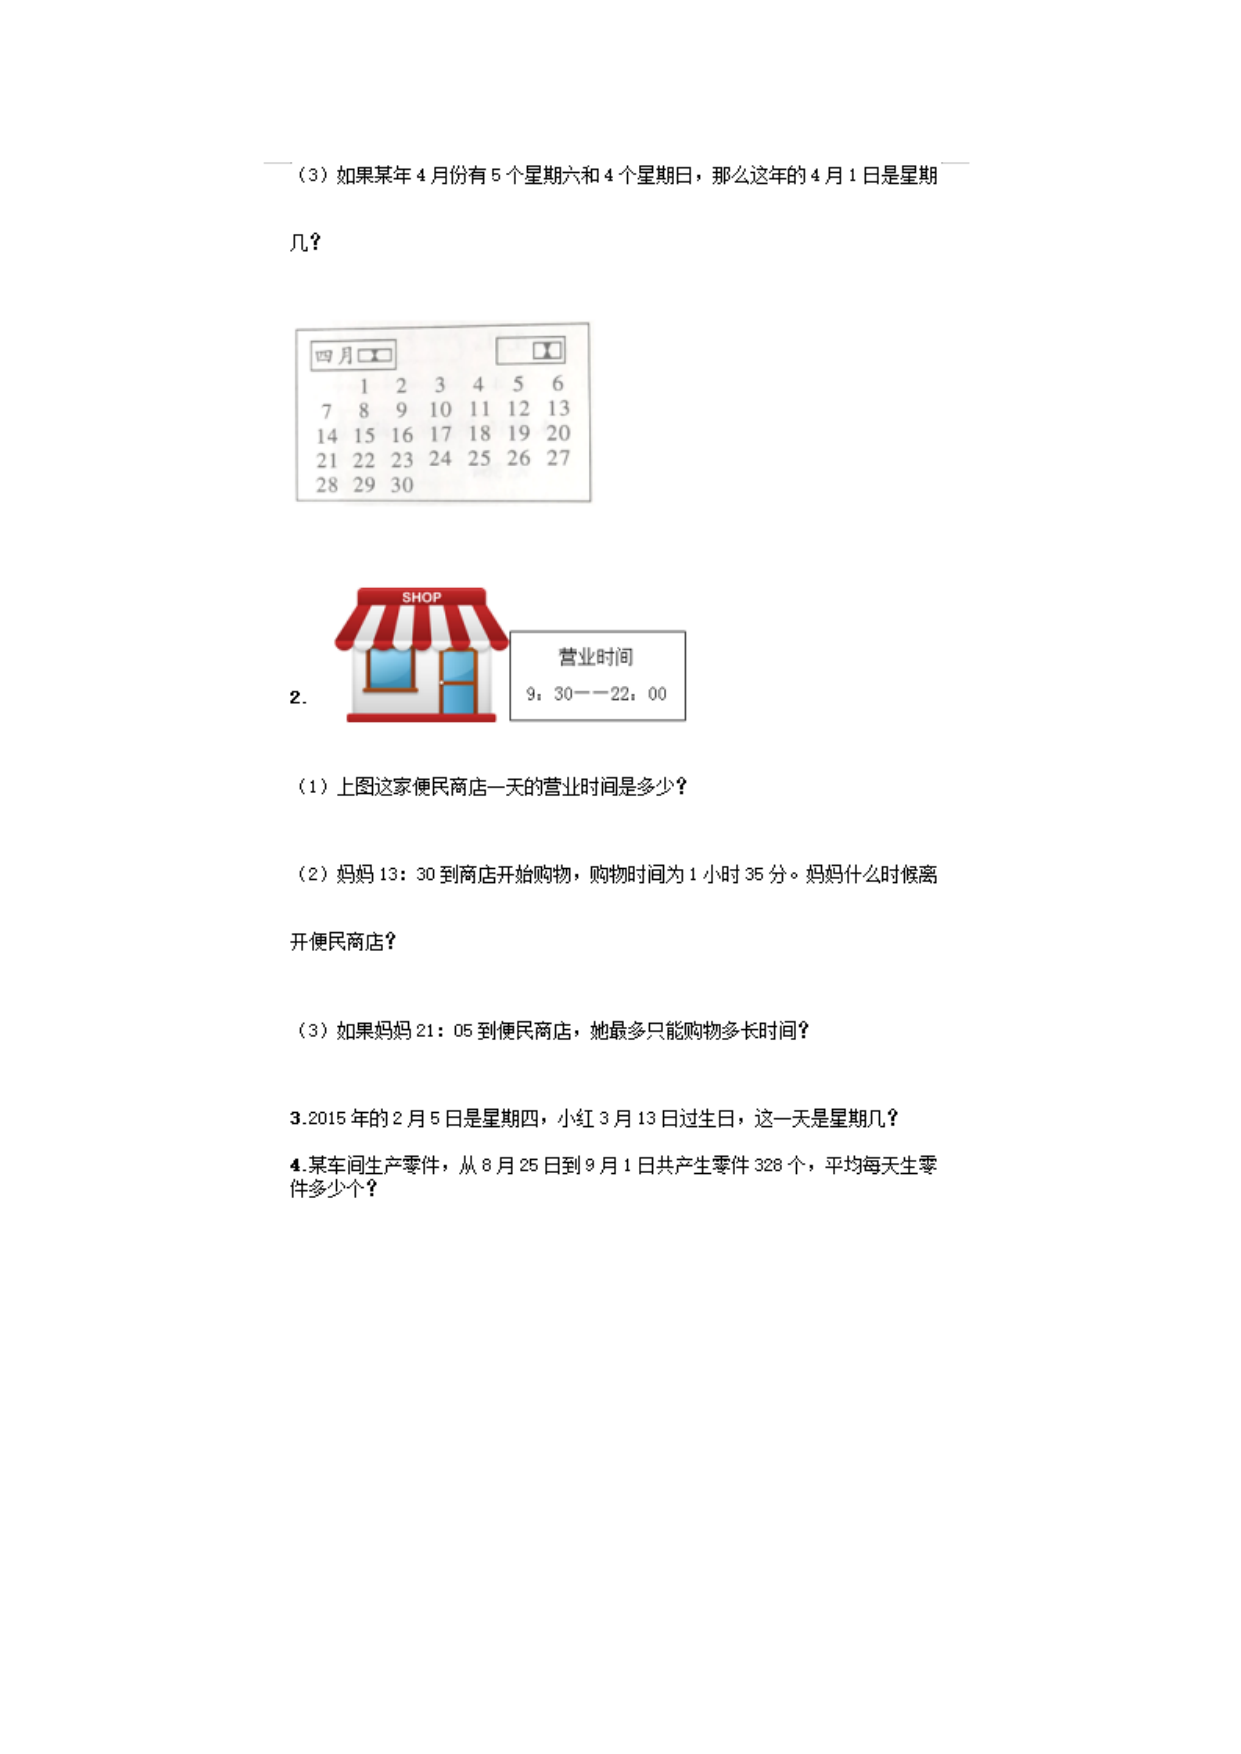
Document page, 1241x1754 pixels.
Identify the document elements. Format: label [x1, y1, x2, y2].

picture [250, 162, 990, 1234]
